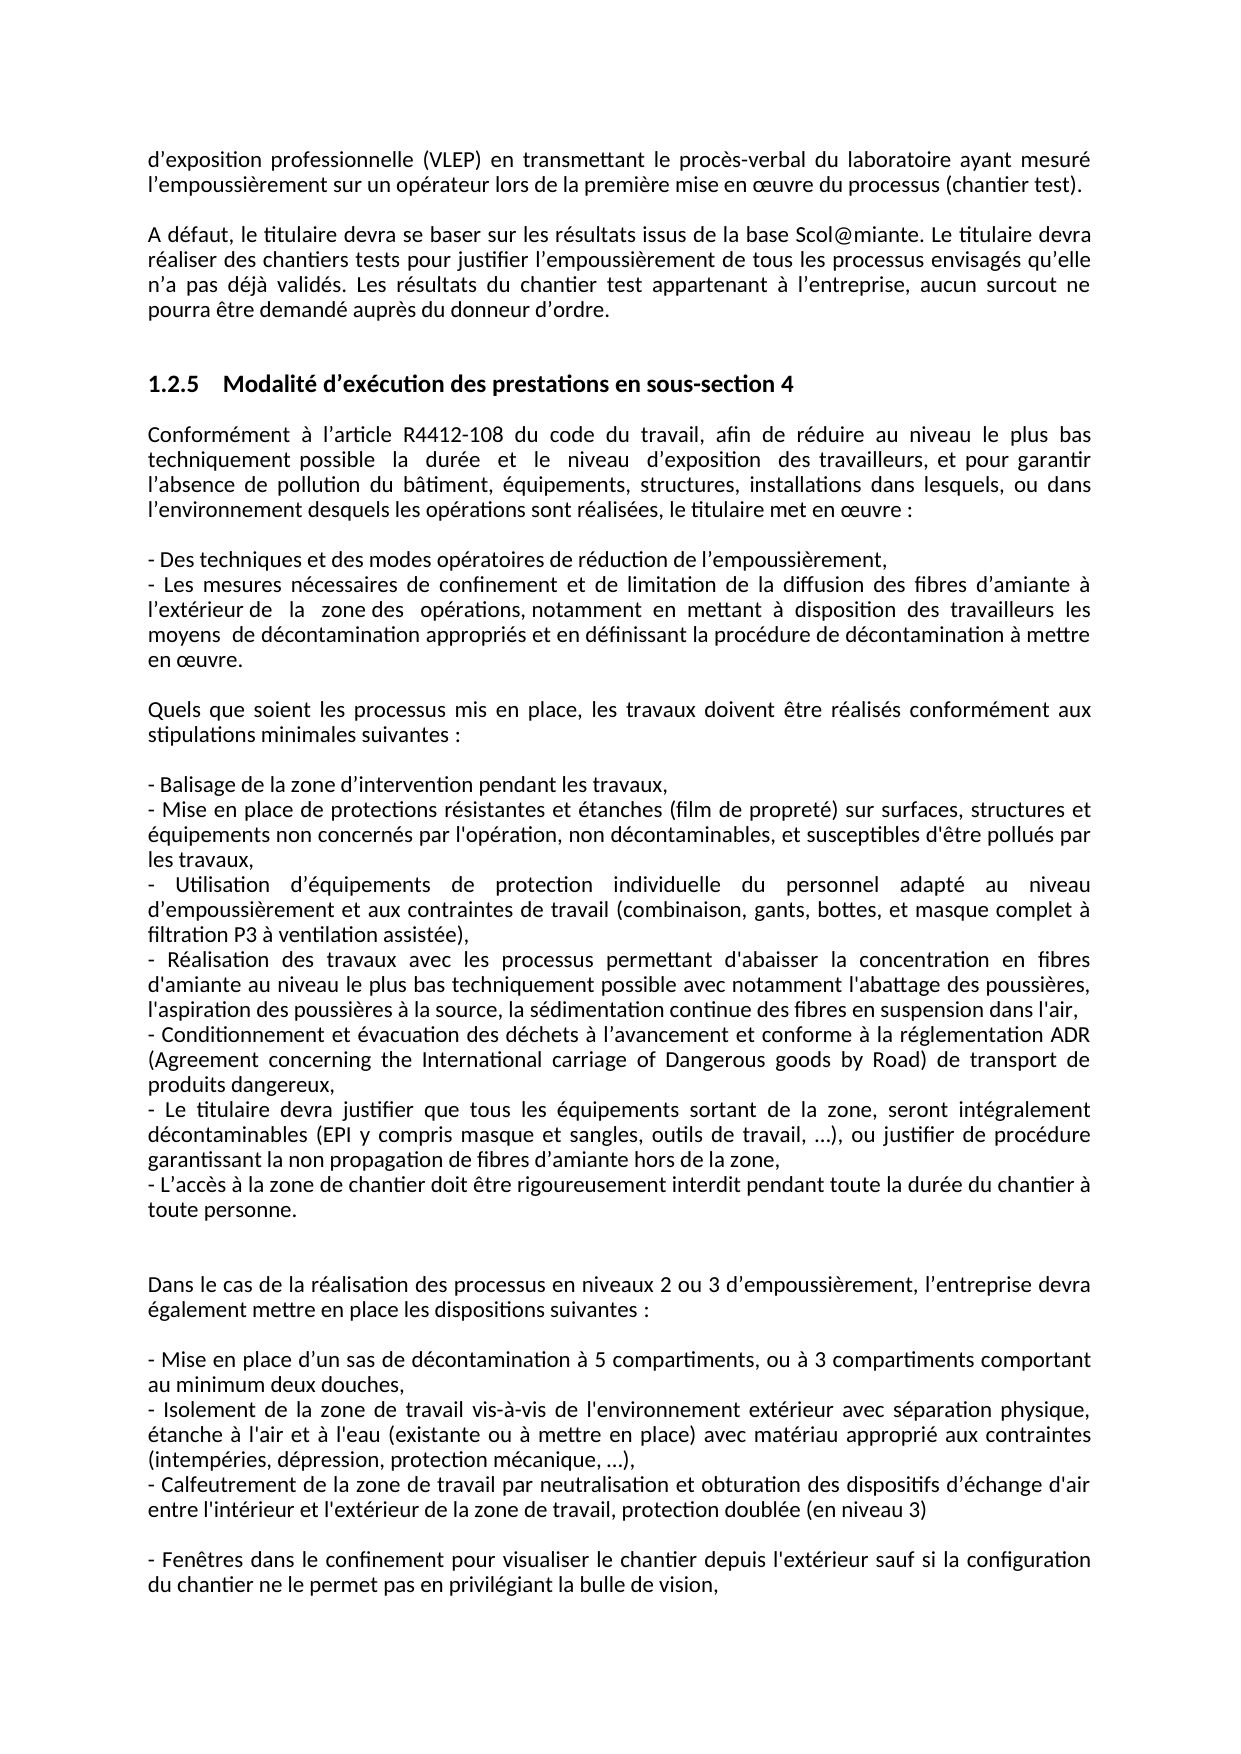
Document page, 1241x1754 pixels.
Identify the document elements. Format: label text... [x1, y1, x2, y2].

text - Le titulaire devra justifier que tous les équipements sortant de la zone, seront intégralement décontaminables (EPI y compris masque et sangles, outils de travail, …), ou justifier de procédure garantissant la non propagation de fibres d’amiante hors de la zone, [148, 1098, 1093, 1173]
text - Mise en place d’un sas de décontamination à 5 compartiments, ou à 3 compartiments comportant au minimum deux douches, [148, 1348, 1093, 1398]
text - Les mesures nécessaires de confinement et de limitation de la diffusion des fibres d’amiante à l’extérieur de la zone des opérations, notamment en mettant à disposition des travailleurs les moyens de décontamination appropriés et en définissant la procédure de décontamination à mettre en œuvre. [148, 573, 1093, 673]
text Conformément à l’article R4412-108 du code du travail, afin de réduire au niveau le plus bas techniquement possible la durée et le niveau d’exposition des travailleurs, et pour garantir l’absence de pollution du bâtiment, équipements, structures, installations dans lesquels, ou dans l’environnement desquels les opérations sont réalisées, le titulaire met en œuvre : [148, 423, 1093, 523]
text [148, 148, 1093, 198]
text - Conditionnement et évacuation des déchets à l’avancement et conforme à la réglementation ADR (Agreement concerning the International carriage of Dangerous goods by Road) de transport de produits dangereux, [148, 1023, 1093, 1098]
text - Calfeutrement de la zone de travail par neutralisation et obturation des dispositifs d’échange d'air entre l'intérieur et l'extérieur de la zone de travail, protection doublée (en niveau 3) [148, 1473, 1093, 1523]
text - Réalisation des travaux avec les processus permettant d'abaisser la concentration en fibres d'amiante au niveau le plus bas techniquement possible avec notamment l'abattage des poussières, l'aspiration des poussières à la source, la sédimentation continue des fibres en suspension dans l'air, [148, 948, 1093, 1023]
text - L’accès à la zone de chantier doit être rigoureusement interdit pendant toute la durée du chantier à toute personne. [148, 1173, 1093, 1223]
text - Isolement de la zone de travail vis-à-vis de l'environnement extérieur avec séparation physique, étanche à l'air et à l'eau (existante ou à mettre en place) avec matériau approprié aux contraintes (intempéries, dépression, protection mécanique, …), [148, 1398, 1093, 1473]
text Dans le cas de la réalisation des processus en niveaux 2 ou 3 d’empoussièrement, l’entreprise devra également mettre en place les dispositions suivantes : [148, 1273, 1093, 1323]
text Quels que soient les processus mis en place, les travaux doivent être réalisés conformément aux stipulations minimales suivantes : [148, 698, 1093, 748]
text - Des techniques et des modes opératoires de réduction de l’empoussièrement, [148, 548, 1093, 573]
text A défaut, le titulaire devra se baser sur les résultats issus de la base Scol@miante. Le titulaire devra réaliser des chantiers tests pour justifier l’empoussièrement de tous les processus envisagés qu’elle n’a pas déjà validés. Les résultats du chantier test appartenant à l’entreprise, aucun surcout ne pourra être demandé auprès du donneur d’ordre. [148, 223, 1093, 323]
text - Fenêtres dans le confinement pour visualiser le chantier depuis l'extérieur sauf si la configuration du chantier ne le permet pas en privilégiant la bulle de vision, [148, 1548, 1093, 1598]
subtitle Modalité d’exécution des prestations en sous-section 4 [148, 373, 1093, 398]
text - Balisage de la zone d’intervention pendant les travaux, [148, 773, 1093, 798]
text - Mise en place de protections résistantes et étanches (film de propreté) sur surfaces, structures et équipements non concernés par l'opération, non décontaminables, et susceptibles d'être pollués par les travaux, [148, 798, 1093, 873]
text - Utilisation d’équipements de protection individuelle du personnel adapté au niveau d’empoussièrement et aux contraintes de travail (combinaison, gants, bottes, et masque complet à filtration P3 à ventilation assistée), [148, 873, 1093, 948]
